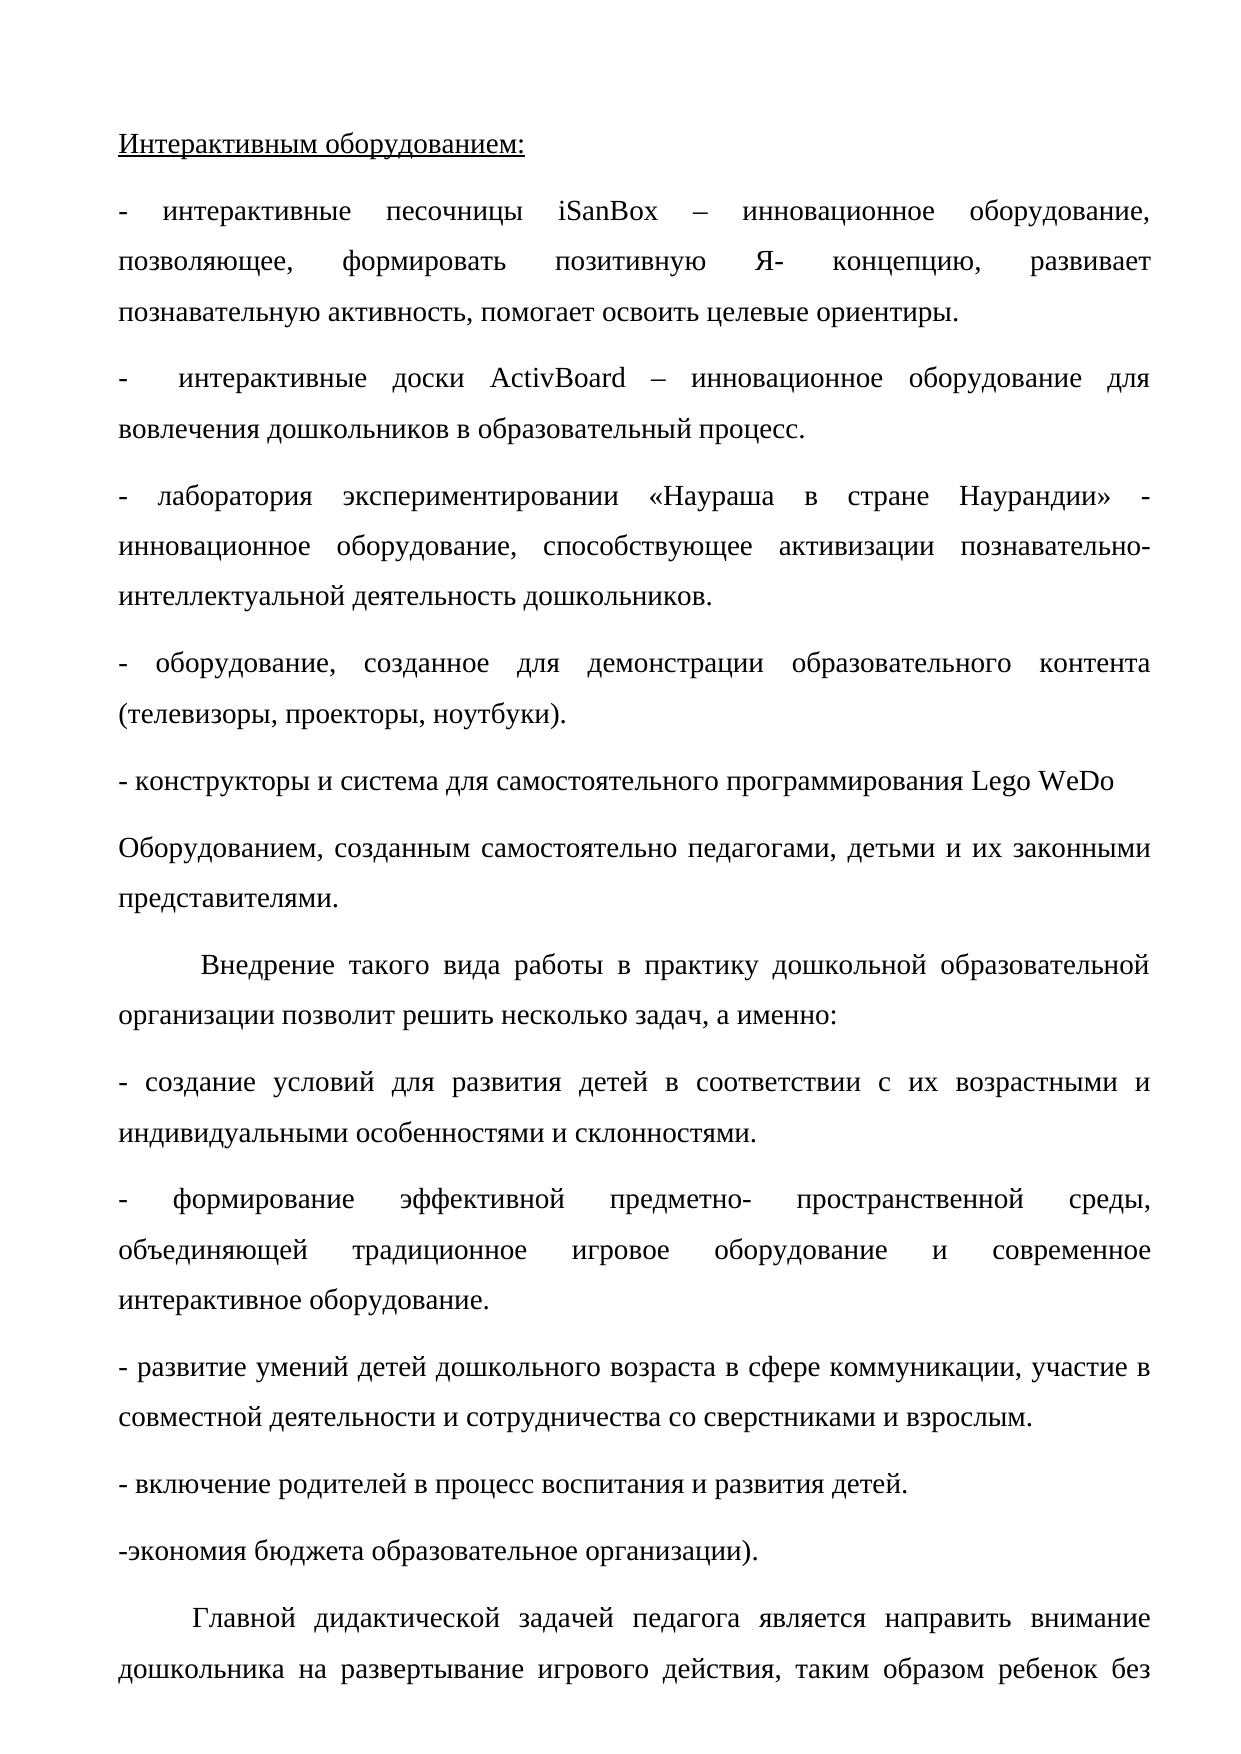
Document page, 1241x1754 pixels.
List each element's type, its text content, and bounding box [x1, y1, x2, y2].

text - создание условий для развития детей в соответствии с их возрастными и индивидуальными особенностями и склонностями. [118, 1064, 1152, 1148]
text - интерактивные песочницы iSanBox – инновационное оборудование, позволяющее, формировать позитивную Я- концепцию, развивает познавательную активность, помогает освоить целевые ориентиры. [118, 193, 1152, 327]
text Оборудованием, созданным самостоятельно педагогами, детьми и их законными представителями. [118, 830, 1152, 914]
text - включение родителей в процесс воспитания и развития детей. [118, 1467, 1152, 1500]
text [118, 1601, 1152, 1684]
text - оборудование, созданное для демонстрации образовательного контента (телевизоры, проекторы, ноутбуки). [118, 646, 1152, 729]
text - развитие умений детей дошкольного возраста в сфере коммуникации, участие в совместной деятельности и сотрудничества со сверстниками и взрослым. [118, 1349, 1152, 1433]
text Внедрение такого вида работы в практику дошкольной образовательной организации позволит решить несколько задач, а именно: [118, 947, 1152, 1031]
text Интерактивным оборудованием: [118, 126, 1152, 159]
text - интерактивные доски ActivBoard – инновационное оборудование для вовлечения дошкольников в образовательный процесс. [118, 361, 1152, 444]
text -экономия бюджета образовательное организации). [118, 1533, 1152, 1567]
text - формирование эффективной предметно- пространственной среды, объединяющей традиционное игровое оборудование и современное интерактивное оборудование. [118, 1182, 1152, 1316]
text - лаборатория экспериментировании «Наураша в стране Наурандии» - инновационное оборудование, способствующее активизации познавательно- интеллектуальной деятельность дошкольников. [118, 478, 1152, 612]
text - конструкторы и система для самостоятельного программирования Lego WeDo [118, 763, 1152, 796]
